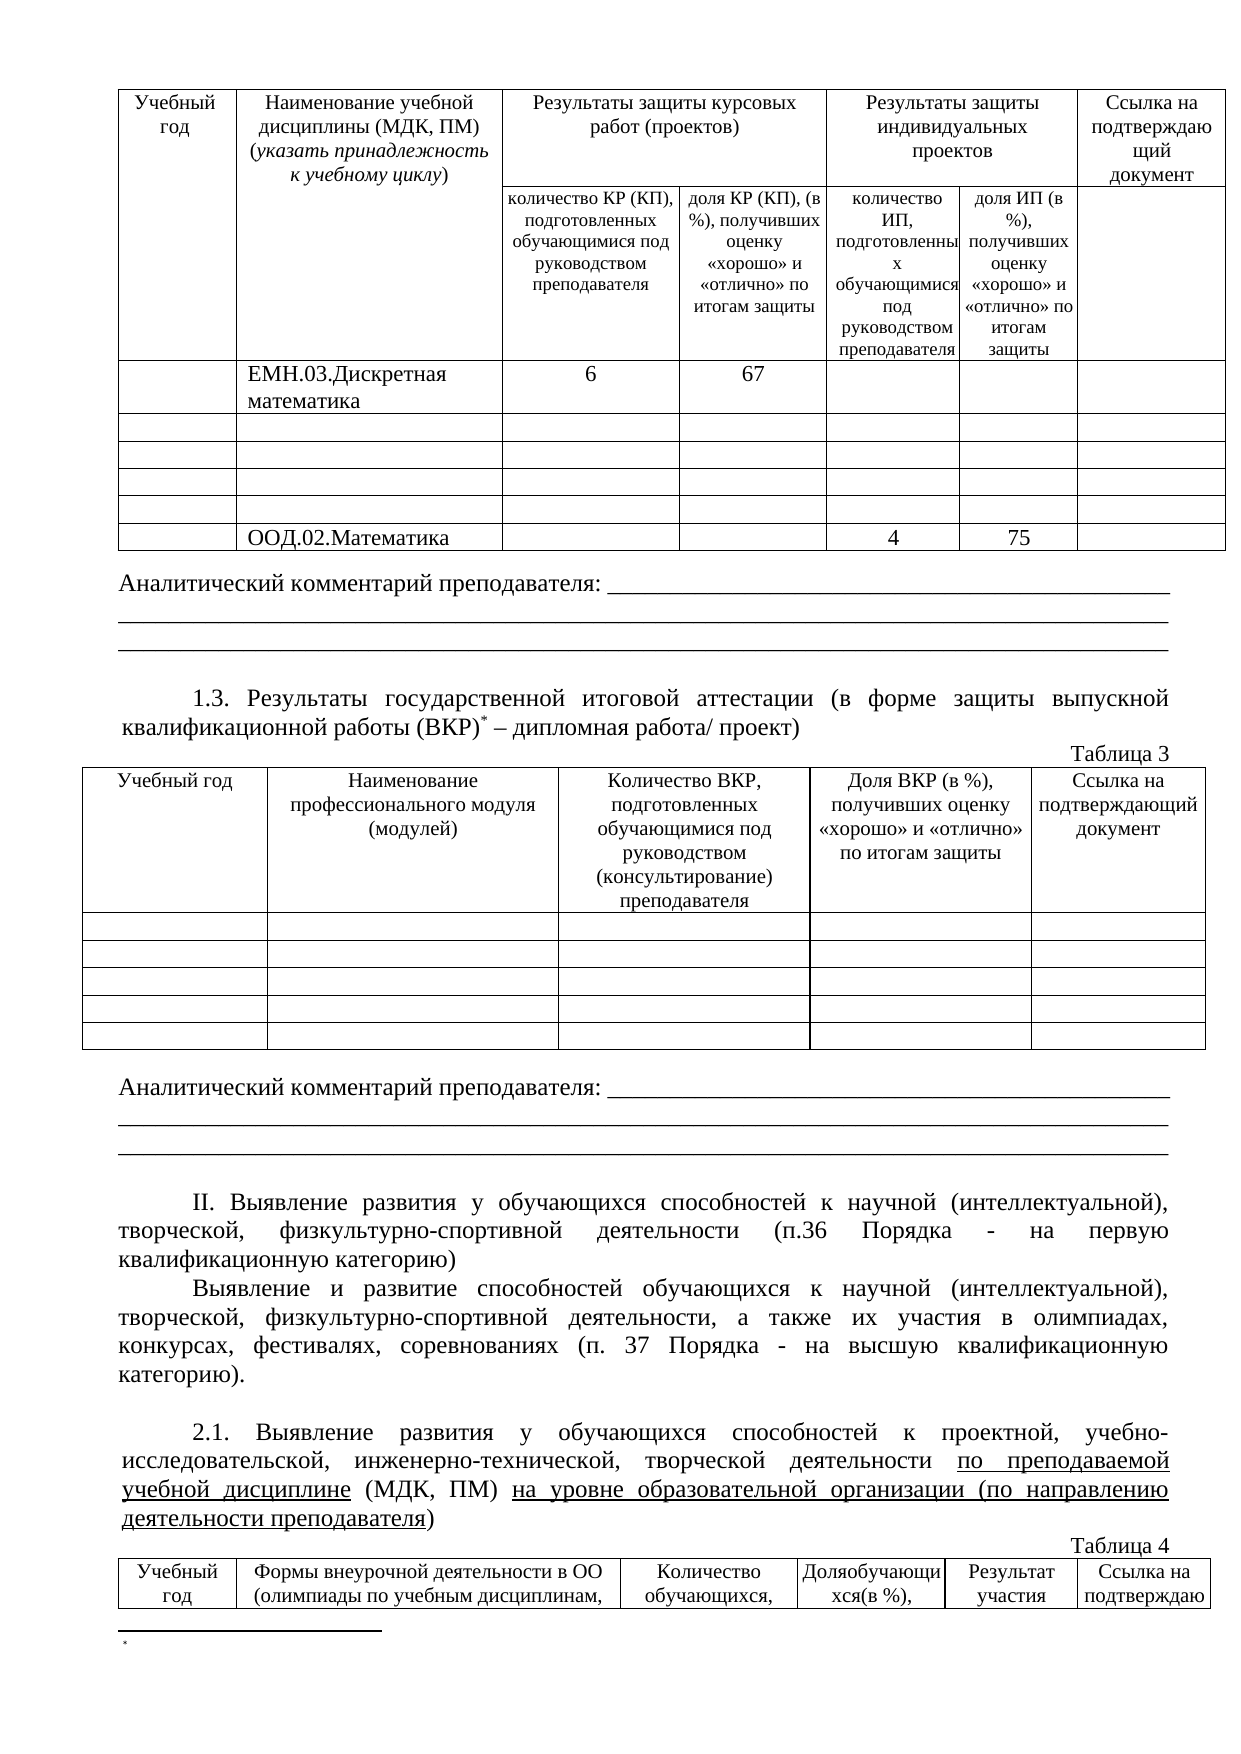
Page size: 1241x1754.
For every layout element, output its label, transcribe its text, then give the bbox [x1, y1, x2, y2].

list Таблица 3 [122, 741, 1169, 767]
text Выявление и развитие способностей обучающихся к научной (интеллектуальной), творческой, физкультурно-спортивной деятельности, а также их участия в олимпиадах, конкурсах, фестивалях, соревнованиях (п. 37 Порядка - на высшую квалификационную категорию). [118, 1273, 1169, 1388]
table_cell [83, 913, 267, 940]
table_cell [503, 442, 679, 468]
table_header Результаты защиты курсовых работ (проектов) [503, 90, 826, 186]
table_cell [503, 496, 679, 523]
table_header Доля ВКР (в %), получивших оценку «хорошо» и «отлично» по итогам защиты [811, 768, 1031, 912]
table_cell количество КР (КП), подготовленных обучающимися под руководством преподавателя [503, 187, 679, 359]
table_cell [960, 496, 1077, 523]
table_cell 6 [503, 361, 679, 413]
table_cell [83, 1023, 267, 1049]
table_cell [503, 524, 679, 550]
table_header Учебный год [119, 90, 236, 359]
table_cell [119, 442, 236, 468]
table_header Наименование учебной дисциплины (МДК, ПМ) (указать принадлежность к учебному циклу) [237, 90, 502, 359]
table_cell [237, 414, 502, 441]
text ____________________________________________________________________________________ [118, 1129, 1169, 1158]
table_cell [268, 968, 558, 994]
table_cell количество ИП, подготовленных обучающимися под руководством преподавателя [827, 187, 959, 359]
table_cell [237, 496, 502, 523]
table_cell [83, 968, 267, 994]
list 2.1. Выявление развития у обучающихся способностей к проектной, учебно-исследовательской, инженерно-технической, творческой деятельности по преподаваемой учебной дисциплине (МДК, ПМ) на уровне образовательной организации (по направлению деятельности преподавателя) [122, 1417, 1169, 1532]
table_cell [960, 442, 1077, 468]
table_cell [811, 913, 1031, 940]
table_cell [680, 442, 826, 468]
text ____________________________________________________________________________________ [118, 626, 1169, 654]
table_header Ссылка на подтверждающий документ [1032, 768, 1205, 912]
table_cell [680, 496, 826, 523]
table_cell [1032, 941, 1205, 967]
table_cell [1078, 187, 1225, 359]
table_cell [1078, 469, 1225, 495]
table_cell [119, 414, 236, 441]
table_cell [559, 968, 809, 994]
table_cell [1032, 913, 1205, 940]
table_cell ООД.02.Математика [237, 524, 502, 550]
table_header Ссылка на подтверждающий документ [1078, 90, 1225, 186]
table_cell [1032, 996, 1205, 1022]
table_cell [119, 469, 236, 495]
text Аналитический комментарий преподавателя: _____________________________________________ [118, 568, 1181, 597]
table_cell [559, 1023, 809, 1049]
text ____________________________________________________________________________________ [118, 597, 1169, 626]
table_cell доля КР (КП), (в %), получивших оценку «хорошо» и «отлично» по итогам защиты [680, 187, 826, 359]
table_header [1078, 1559, 1210, 1607]
table_cell [119, 524, 236, 550]
table_cell [268, 1023, 558, 1049]
table_cell [559, 941, 809, 967]
table_cell [119, 361, 236, 413]
table_cell [237, 469, 502, 495]
list Таблица 4 [122, 1532, 1169, 1558]
table_cell [1078, 361, 1225, 413]
table_cell [119, 496, 236, 523]
table_cell [811, 941, 1031, 967]
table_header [237, 1559, 620, 1607]
table_cell 75 [960, 524, 1077, 550]
table_cell [827, 361, 959, 413]
table_cell [1078, 442, 1225, 468]
table_cell [83, 941, 267, 967]
table_cell [680, 524, 826, 550]
table_cell [237, 442, 502, 468]
table_cell [827, 414, 959, 441]
table_cell [827, 442, 959, 468]
table_cell [960, 361, 1077, 413]
table_header Наименование профессионального модуля (модулей) [268, 768, 558, 912]
table_cell [559, 913, 809, 940]
table_cell [827, 469, 959, 495]
table_cell [268, 941, 558, 967]
table_cell [1078, 524, 1225, 550]
table_cell [1032, 1023, 1205, 1049]
text ____________________________________________________________________________________ [118, 1101, 1169, 1129]
text II. Выявление развития у обучающихся способностей к научной (интеллектуальной), творческой, физкультурно-спортивной деятельности (п.36 Порядка - на первую квалификационную категорию) [118, 1187, 1169, 1273]
table_cell [680, 469, 826, 495]
table_cell [503, 414, 679, 441]
table_cell ЕМН.03.Дискретная математика [237, 361, 502, 413]
table_header Количество ВКР, подготовленных обучающимися под руководством (консультирование) преподавателя [559, 768, 809, 912]
table_cell 67 [680, 361, 826, 413]
table_cell [1032, 968, 1205, 994]
table_cell [960, 414, 1077, 441]
table_cell [268, 996, 558, 1022]
table_header Учебный год [83, 768, 267, 912]
list 1.3. Результаты государственной итоговой аттестации (в форме защиты выпускной квалификационной работы (ВКР) – дипломная работа/ проект) [122, 683, 1169, 741]
table_cell [268, 913, 558, 940]
table_cell [827, 496, 959, 523]
table_cell [960, 469, 1077, 495]
table_cell [83, 996, 267, 1022]
table_cell [811, 968, 1031, 994]
table_header Результаты защиты индивидуальных проектов [827, 90, 1077, 186]
table_cell [559, 996, 809, 1022]
table_cell [1078, 414, 1225, 441]
table_cell [811, 1023, 1031, 1049]
table_cell 4 [827, 524, 959, 550]
table_cell [503, 469, 679, 495]
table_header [946, 1559, 1077, 1607]
text Аналитический комментарий преподавателя: _____________________________________________ [118, 1072, 1181, 1101]
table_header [621, 1559, 797, 1607]
table_cell [811, 996, 1031, 1022]
table_cell [1078, 496, 1225, 523]
table_cell [680, 414, 826, 441]
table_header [798, 1559, 944, 1607]
table_header Учебный год [119, 1559, 236, 1607]
table_cell доля ИП (в %), получивших оценку «хорошо» и «отлично» по итогам защиты [960, 187, 1077, 359]
